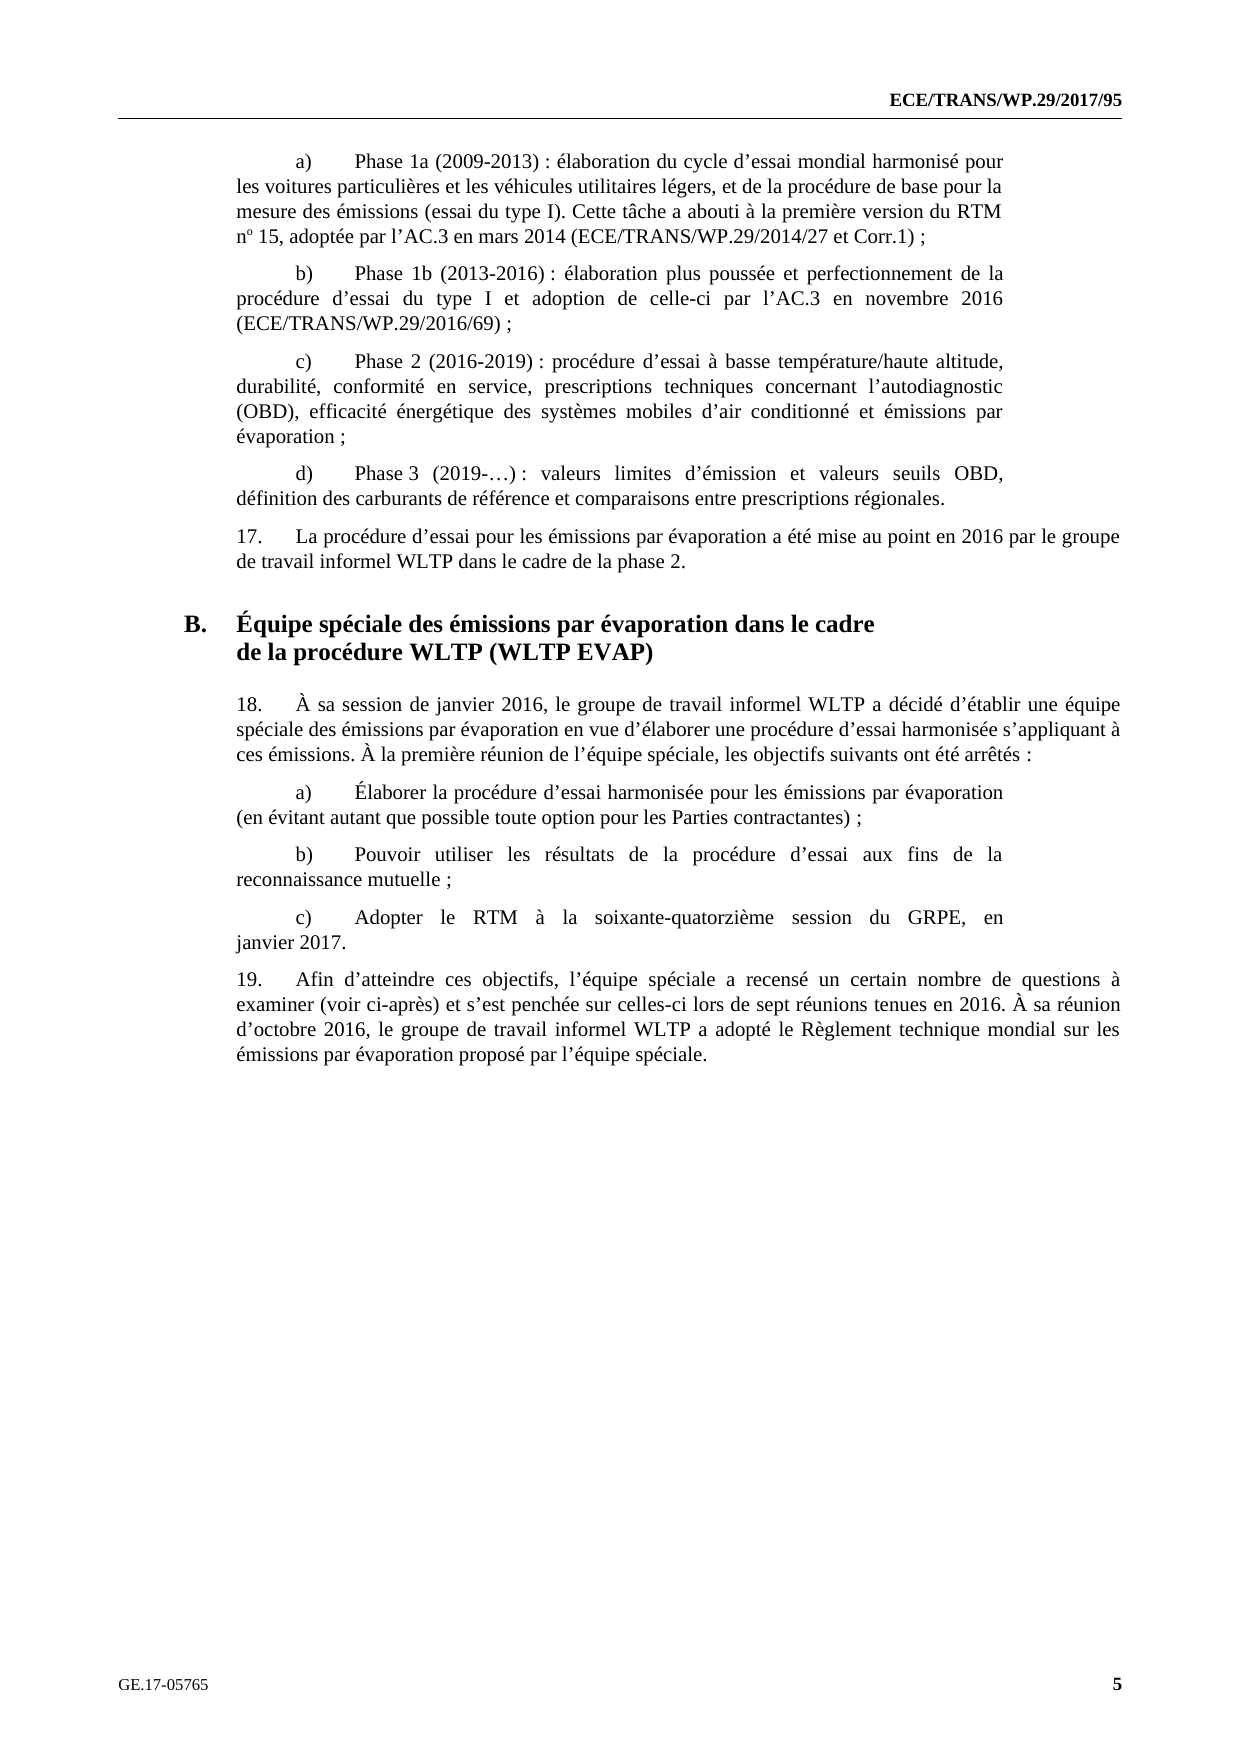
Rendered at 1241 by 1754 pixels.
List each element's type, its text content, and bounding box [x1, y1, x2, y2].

text c) Phase 2 (2016-2019) : procédure d’essai à basse température/haute altitude, durabilité, conformité en service, prescriptions techniques concernant l’autodiagnostic (OBD), efficacité énergétique des systèmes mobiles d’air conditionné et émissions par évaporation ; [236, 348, 1004, 448]
text À sa session de janvier 2016, le groupe de travail informel WLTP a décidé d’établir une équipe spéciale des émissions par évaporation en vue d’élaborer une procédure d’essai harmonisée s’appliquant à ces émissions. À la première réunion de l’équipe spéciale, les objectifs suivants ont été arrêtés : [236, 691, 1122, 766]
text d) Phase 3 (2019-…) : valeurs limites d’émission et valeurs seuils OBD, définition des carburants de référence et comparaisons entre prescriptions régionales. [236, 460, 1004, 510]
text a) Phase 1a (2009-2013) : élaboration du cycle d’essai mondial harmonisé pour les voitures particulières et les véhicules utilitaires légers, et de la procédure de base pour la mesure des émissions (essai du type I). Cette tâche a abouti à la première version du RTM no 15, adoptée par l’AC.3 en mars 2014 (ECE/TRANS/WP.29/2014/27 et Corr.1) ; [236, 148, 1004, 248]
text b) Pouvoir utiliser les résultats de la procédure d’essai aux fins de la reconnaissance mutuelle ; [236, 841, 1004, 891]
text B. Équipe spéciale des émissions par évaporation dans le cadre de la procédure WLTP (WLTP EVAP) [118, 610, 1004, 666]
text La procédure d’essai pour les émissions par évaporation a été mise au point en 2016 par le groupe de travail informel WLTP dans le cadre de la phase 2. [236, 523, 1122, 573]
text c) Adopter le RTM à la soixante-quatorzième session du GRPE, en janvier 2017. [236, 904, 1004, 954]
text a) Élaborer la procédure d’essai harmonisée pour les émissions par évaporation (en évitant autant que possible toute option pour les Parties contractantes) ; [236, 779, 1004, 829]
text b) Phase 1b (2013-2016) : élaboration plus poussée et perfectionnement de la procédure d’essai du type I et adoption de celle-ci par l’AC.3 en novembre 2016 (ECE/TRANS/WP.29/2016/69) ; [236, 260, 1004, 335]
text Afin d’atteindre ces objectifs, l’équipe spéciale a recensé un certain nombre de questions à examiner (voir ci-après) et s’est penchée sur celles-ci lors de sept réunions tenues en 2016. À sa réunion d’octobre 2016, le groupe de travail informel WLTP a adopté le Règlement technique mondial sur les émissions par évaporation proposé par l’équipe spéciale. [236, 966, 1122, 1066]
